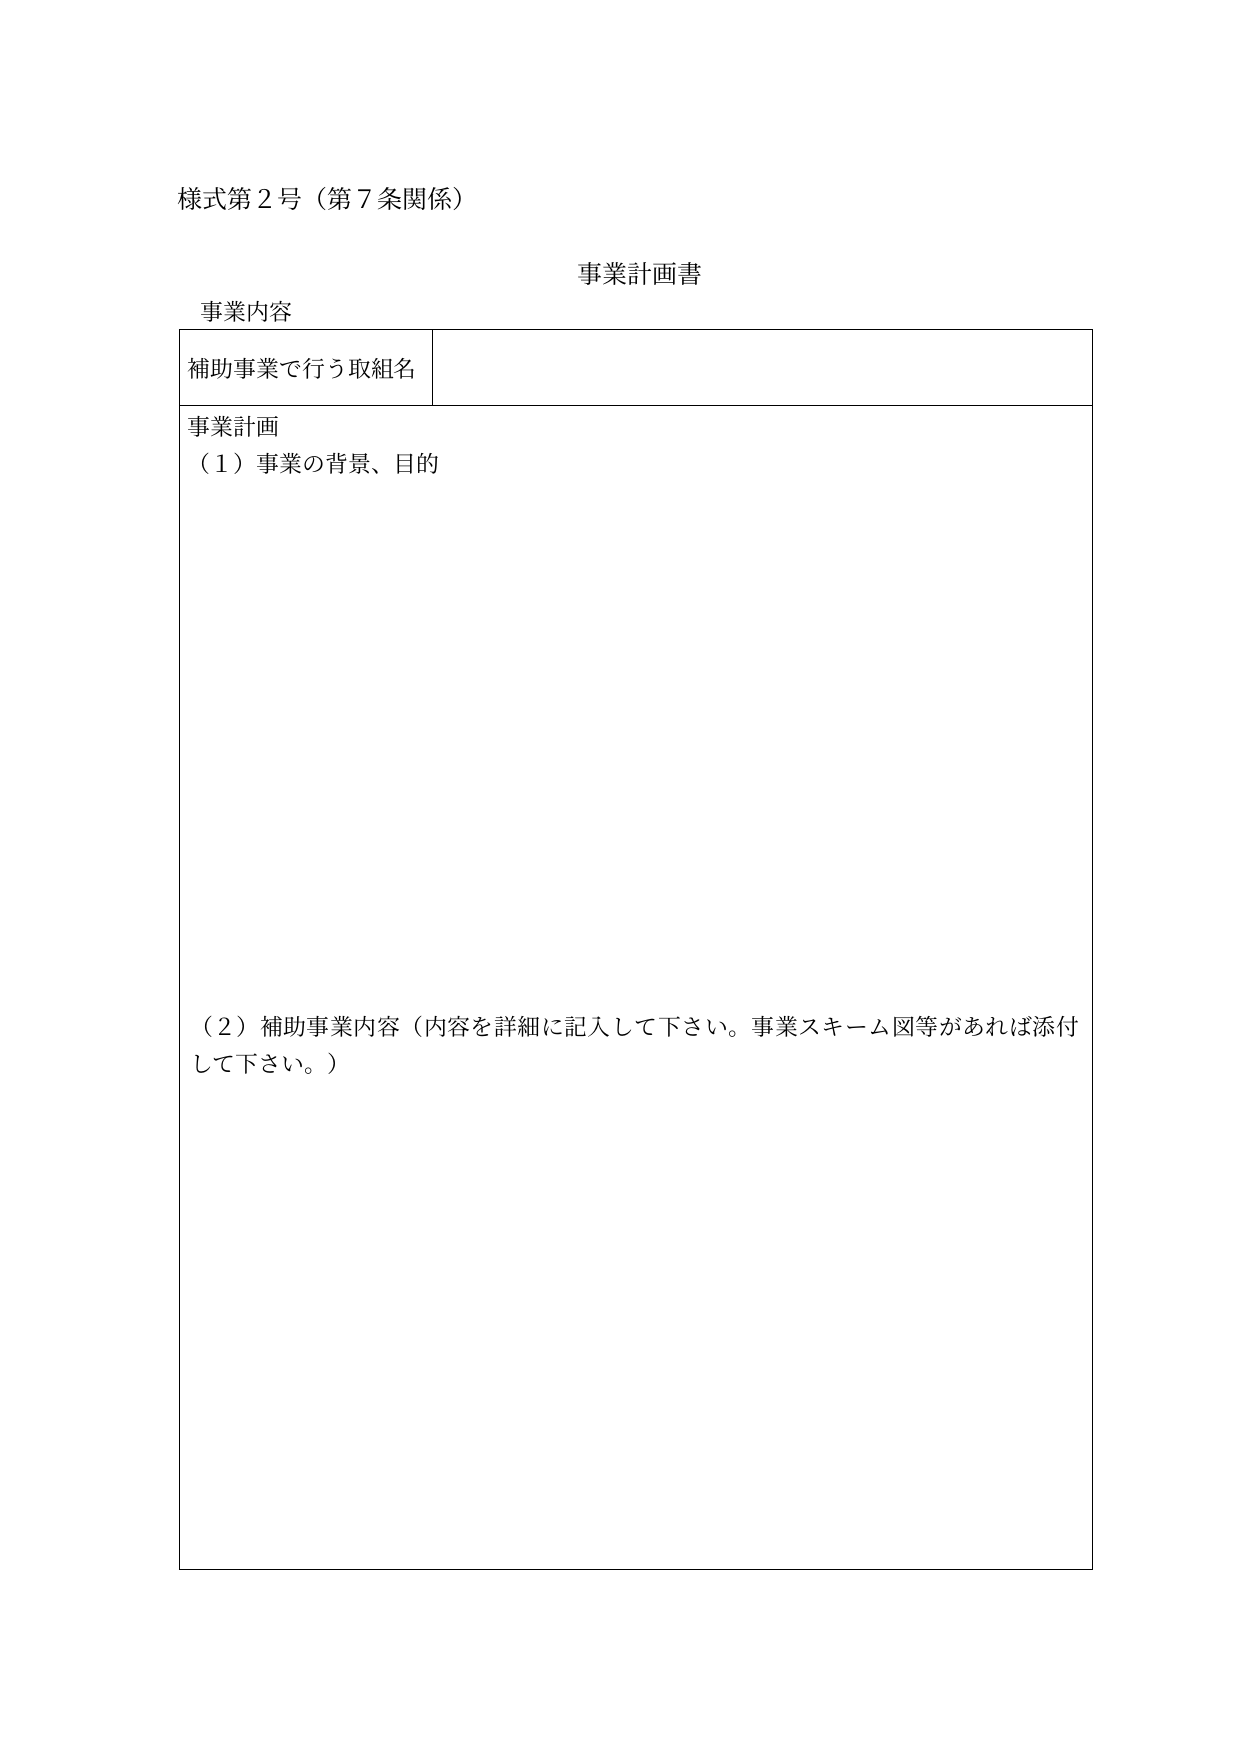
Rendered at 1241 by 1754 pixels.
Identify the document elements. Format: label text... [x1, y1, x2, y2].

text 事業計画書 [177, 254, 1092, 292]
table_header [433, 330, 1092, 405]
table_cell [180, 406, 1092, 1569]
table_header 補助事業で行う取組名 [180, 330, 432, 405]
text 事業内容 [177, 292, 1092, 329]
text 様式第２号（第７条関係） [177, 179, 1092, 217]
